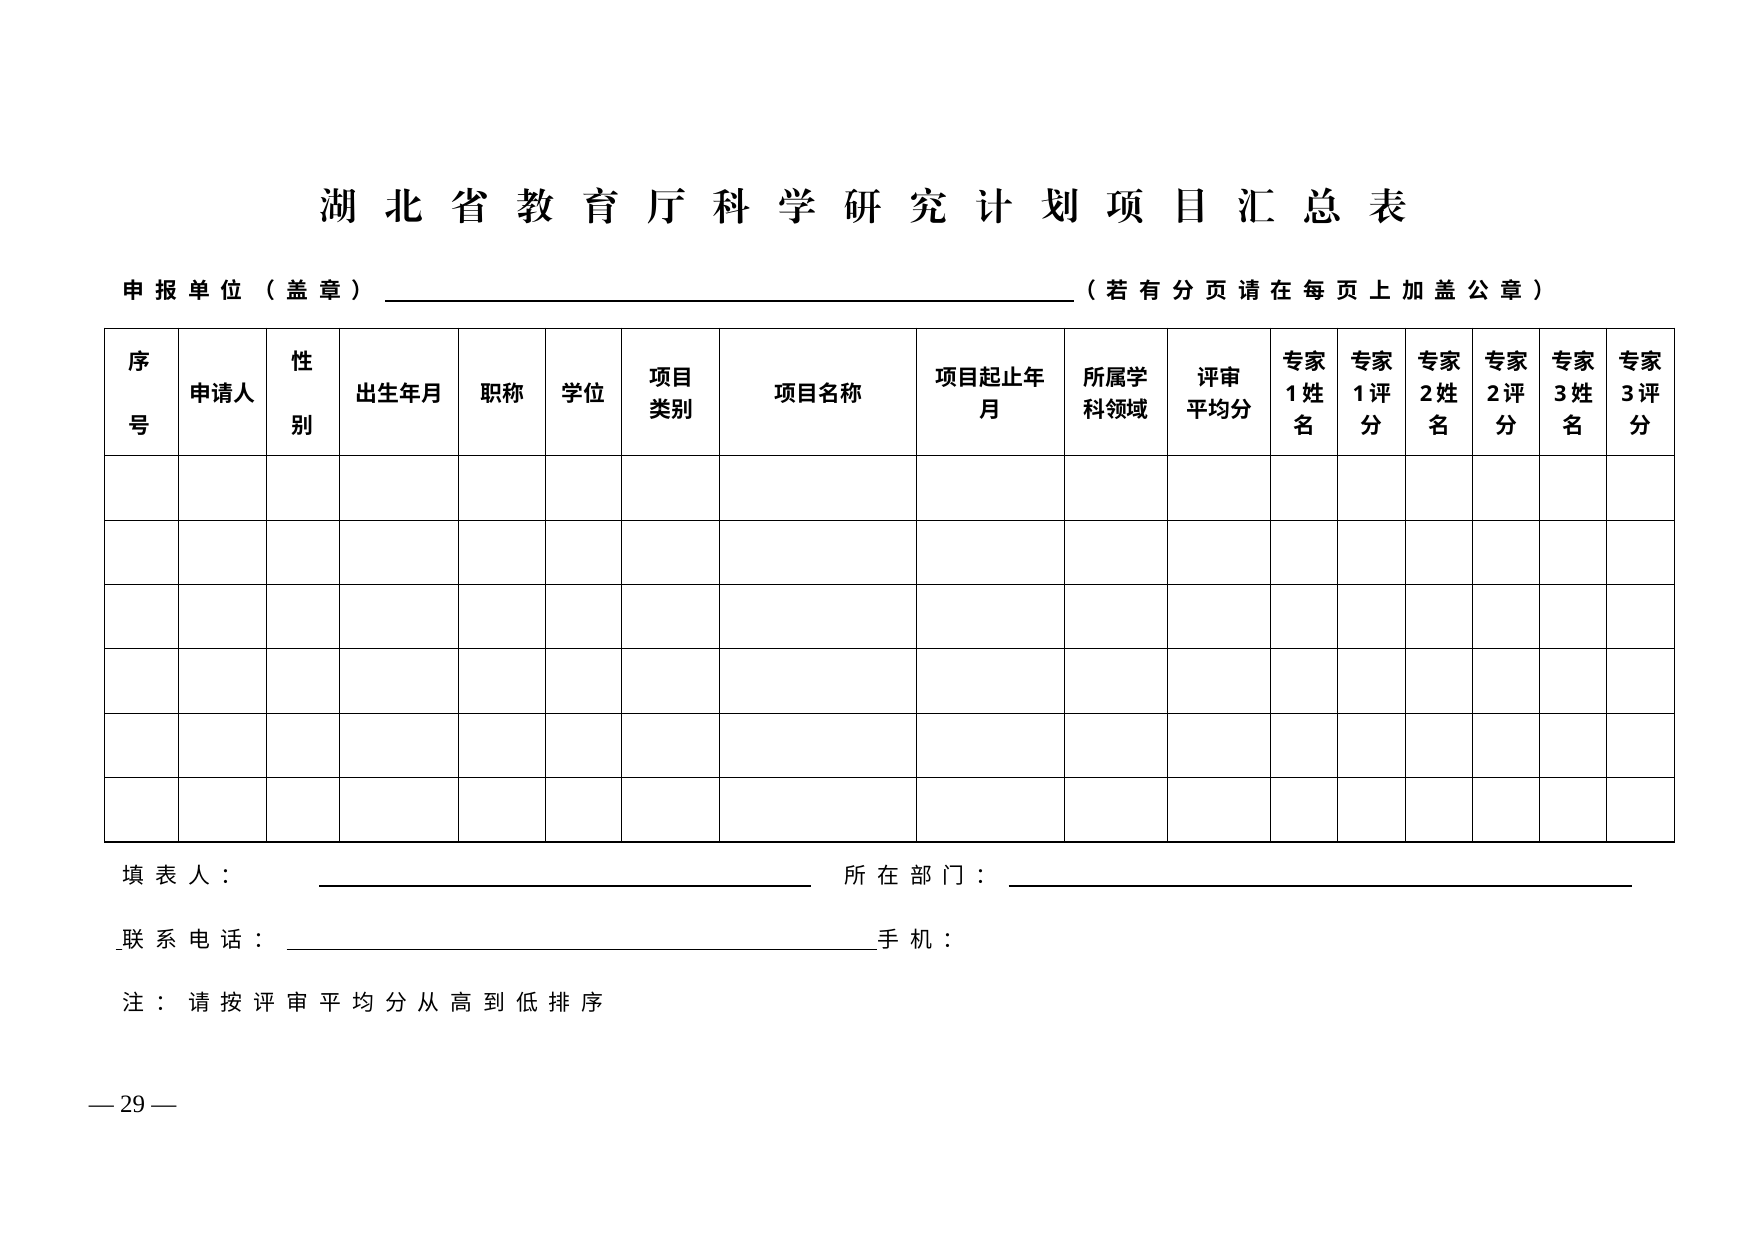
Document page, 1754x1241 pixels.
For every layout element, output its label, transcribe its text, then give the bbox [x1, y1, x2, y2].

table_cell 评审 平均分 [1168, 329, 1270, 455]
table_cell [720, 456, 916, 519]
table_cell [340, 456, 458, 519]
table_cell [1338, 585, 1405, 648]
table_cell [1540, 585, 1606, 648]
table_cell [917, 521, 1064, 584]
table_cell [1406, 649, 1472, 713]
table_cell [1168, 778, 1270, 841]
table_cell [1607, 456, 1674, 519]
table_cell [105, 714, 178, 777]
table_cell [546, 456, 621, 519]
table_cell [917, 714, 1064, 777]
table_cell [1406, 456, 1472, 519]
table_cell [267, 585, 339, 648]
table_cell [546, 521, 621, 584]
table_cell [340, 649, 458, 713]
table_cell [1540, 521, 1606, 584]
table_cell [720, 585, 916, 648]
table_cell [267, 456, 339, 519]
table_cell [1540, 778, 1606, 841]
table_cell 专家2姓名 [1406, 329, 1472, 455]
table_cell [1168, 521, 1270, 584]
table_cell 性别 [267, 329, 339, 455]
table_cell [1338, 456, 1405, 519]
table_cell 学位 [546, 329, 621, 455]
table_cell [179, 521, 266, 584]
table_cell [459, 778, 545, 841]
table_cell [1168, 649, 1270, 713]
table_cell [1271, 521, 1337, 584]
table_cell [179, 649, 266, 713]
table_cell [1271, 456, 1337, 519]
table_cell [340, 714, 458, 777]
table_cell 专家3评分 [1607, 329, 1674, 455]
table_cell 出生年月 [340, 329, 458, 455]
table_cell [1540, 714, 1606, 777]
table_cell [1338, 714, 1405, 777]
text 注：请按评审平均分从高到低排序 [89, 969, 1664, 1032]
table_cell [1271, 778, 1337, 841]
table_cell [1406, 714, 1472, 777]
table_cell 专家1姓名 [1271, 329, 1337, 455]
table_cell [459, 585, 545, 648]
table_cell [546, 649, 621, 713]
table_header 申报单位（盖章） （若有分页请在每页上加盖公章） [104, 251, 1674, 327]
table_cell [1271, 585, 1337, 648]
table_cell [340, 521, 458, 584]
table_cell [340, 585, 458, 648]
table_cell 申请人 [179, 329, 266, 455]
table_cell [1473, 778, 1539, 841]
table_cell [1065, 649, 1167, 713]
table_cell [105, 521, 178, 584]
table_cell 项目名称 [720, 329, 916, 455]
table_cell [720, 649, 916, 713]
table_cell [1607, 778, 1674, 841]
table_cell [622, 585, 719, 648]
table_cell [1338, 521, 1405, 584]
table_cell [1065, 585, 1167, 648]
table_cell [720, 778, 916, 841]
table_cell [1065, 714, 1167, 777]
table_cell [1406, 521, 1472, 584]
table_cell [1168, 456, 1270, 519]
table_cell 填表人： 所在部门： 联系电话： 手机： [104, 843, 1674, 969]
table_cell [1406, 585, 1472, 648]
table_cell [1607, 521, 1674, 584]
table_cell [1473, 521, 1539, 584]
table_cell 序号 [105, 329, 178, 455]
table_cell 专家1评分 [1338, 329, 1405, 455]
table_cell [179, 456, 266, 519]
text 湖北省教育厅科学研究计划项目汇总表 [89, 177, 1664, 240]
table_cell [1168, 714, 1270, 777]
table_cell 专家2评分 [1473, 329, 1539, 455]
table_cell [1473, 649, 1539, 713]
table_cell [1473, 456, 1539, 519]
table_cell [340, 778, 458, 841]
table_cell [1168, 585, 1270, 648]
table_cell [546, 585, 621, 648]
table_cell [267, 778, 339, 841]
table_cell [622, 714, 719, 777]
table_cell 职称 [459, 329, 545, 455]
table_cell [267, 521, 339, 584]
table_cell [917, 778, 1064, 841]
table_cell [1065, 456, 1167, 519]
table_cell [546, 714, 621, 777]
table_cell [622, 456, 719, 519]
table_cell [105, 778, 178, 841]
table_cell [1540, 456, 1606, 519]
table_cell [917, 456, 1064, 519]
table_cell [1338, 778, 1405, 841]
table_cell [459, 714, 545, 777]
table_cell [1607, 649, 1674, 713]
table_cell [459, 521, 545, 584]
table_cell [1065, 521, 1167, 584]
table_cell [179, 585, 266, 648]
table_cell [105, 585, 178, 648]
table_cell [1473, 714, 1539, 777]
table_cell [267, 714, 339, 777]
table_cell [622, 521, 719, 584]
table_cell [267, 649, 339, 713]
table_cell 所属学科领域 [1065, 329, 1167, 455]
table_cell [179, 714, 266, 777]
table_cell [105, 456, 178, 519]
table_cell 项目起止年月 [917, 329, 1064, 455]
table_cell [546, 778, 621, 841]
table_cell [622, 649, 719, 713]
table_cell 专家3姓名 [1540, 329, 1606, 455]
table_cell [1473, 585, 1539, 648]
table_cell [1607, 714, 1674, 777]
table_cell [105, 649, 178, 713]
table_cell [1271, 649, 1337, 713]
table_cell [917, 585, 1064, 648]
table_cell [179, 778, 266, 841]
table_cell [459, 456, 545, 519]
table_cell [1607, 585, 1674, 648]
table_cell 项目 类别 [622, 329, 719, 455]
table_cell [1540, 649, 1606, 713]
table_cell [917, 649, 1064, 713]
table_cell [1271, 714, 1337, 777]
table_cell [1065, 778, 1167, 841]
table_cell [720, 521, 916, 584]
table_cell [720, 714, 916, 777]
table_cell [1406, 778, 1472, 841]
table_cell [622, 778, 719, 841]
table_cell [1338, 649, 1405, 713]
table_cell [459, 649, 545, 713]
